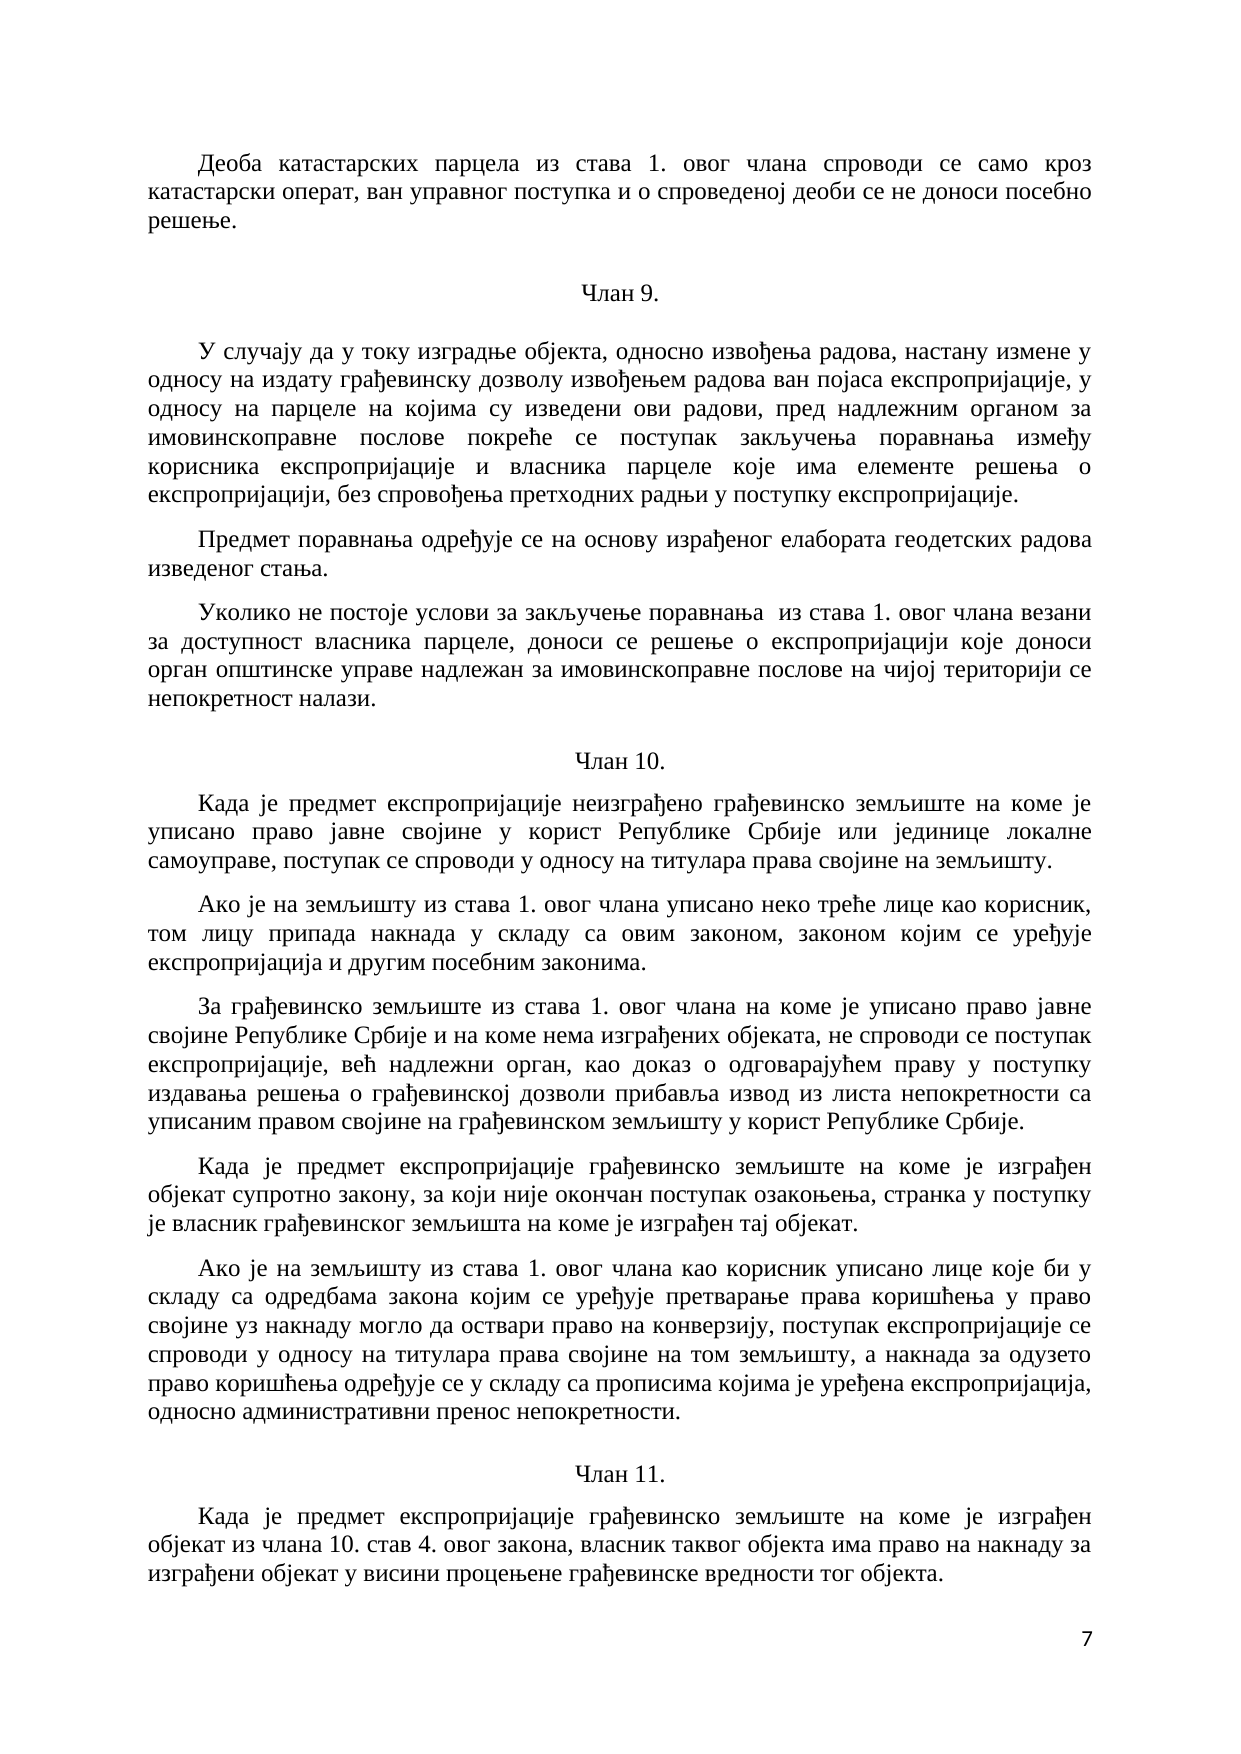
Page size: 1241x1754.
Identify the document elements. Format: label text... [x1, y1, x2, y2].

text Члан 10. [148, 746, 1093, 775]
text Деоба катастарских парцела из става 1. овог члана спроводи се само кроз катастарски операт, ван управног поступка и о спроведеној деоби се не доноси посебно решење. [148, 148, 1093, 234]
text Ако је на земљишту из става 1. овог члана уписано неко треће лице као корисник, том лицу припада накнада у складу са овим законом, законом којим се уређује експропријација и другим посебним законима. [148, 889, 1093, 976]
text У случају да у току изградње објекта, односно извођења радова, настану измене у односу на издату грађевинску дозволу извођењем радова ван појаса експропријације, у односу на парцеле на којима су изведени ови радови, пред надлежним органом за имовинскоправне послове покреће се поступак закључења поравнања између корисника експропријације и власника парцеле које има елементе решења о експропријацији, без спровођења претходних радњи у поступку експропријације. [148, 336, 1093, 508]
text Када је предмет експропријације неизграђено грађевинско земљиште на коме је уписано право јавне својине у корист Републике Србије или јединице локалне самоуправе, поступак се спроводи у односу на титулара права својине на земљишту. [148, 788, 1093, 874]
text За грађевинско земљиште из става 1. овог члана на коме је уписано право јавне својине Републике Србије и на коме нема изграђених објеката, не спроводи се поступак експропријације, већ надлежни орган, као доказ о одговарајућем праву у поступку издавања решења о грађевинској дозволи прибавља извод из листа непокретности са уписаним правом својине на грађевинском земљишту у корист Републике Србије. [148, 991, 1093, 1135]
text Члан 11. [148, 1459, 1093, 1488]
text Уколико не постоје услови за закључење поравнања из става 1. овог члана везани за доступност власника парцеле, доноси се решење о експропријацији које доноси орган општинске управе надлежан за имовинскоправне послове на чијој територији се непокретност налази. [148, 597, 1093, 712]
text Предмет поравнања одређује се на основу израђеног елабората геодетских радова изведеног стања. [148, 524, 1093, 581]
text Када је предмет експропријације грађевинско земљиште на коме је изграђен објекат супротно закону, за који није окончан поступак озакоњења, странка у поступку је власник грађевинског земљишта на коме је изграђен тај објекат. [148, 1151, 1093, 1237]
text Ако је на земљишту из става 1. овог члана као корисник уписано лице које би у складу са одредбама закона којим се уређује претварање права коришћења у право својине уз накнаду могло да оствари право на конверзију, поступак експропријације се спроводи у односу на титулара права својине на том земљишту, а накнада за одузето право коришћења одређује се у складу са прописима којима је уређена експропријација, односно административни пренос непокретности. [148, 1253, 1093, 1425]
text Члан 9. [148, 278, 1093, 307]
text Када је предмет експропријације грађевинско земљиште на коме је изграђен објекат из члана 10. став 4. овог закона, власник таквог објекта има право на накнаду за изграђени објекат у висини процењене грађевинске вредности тог објекта. [148, 1501, 1093, 1587]
